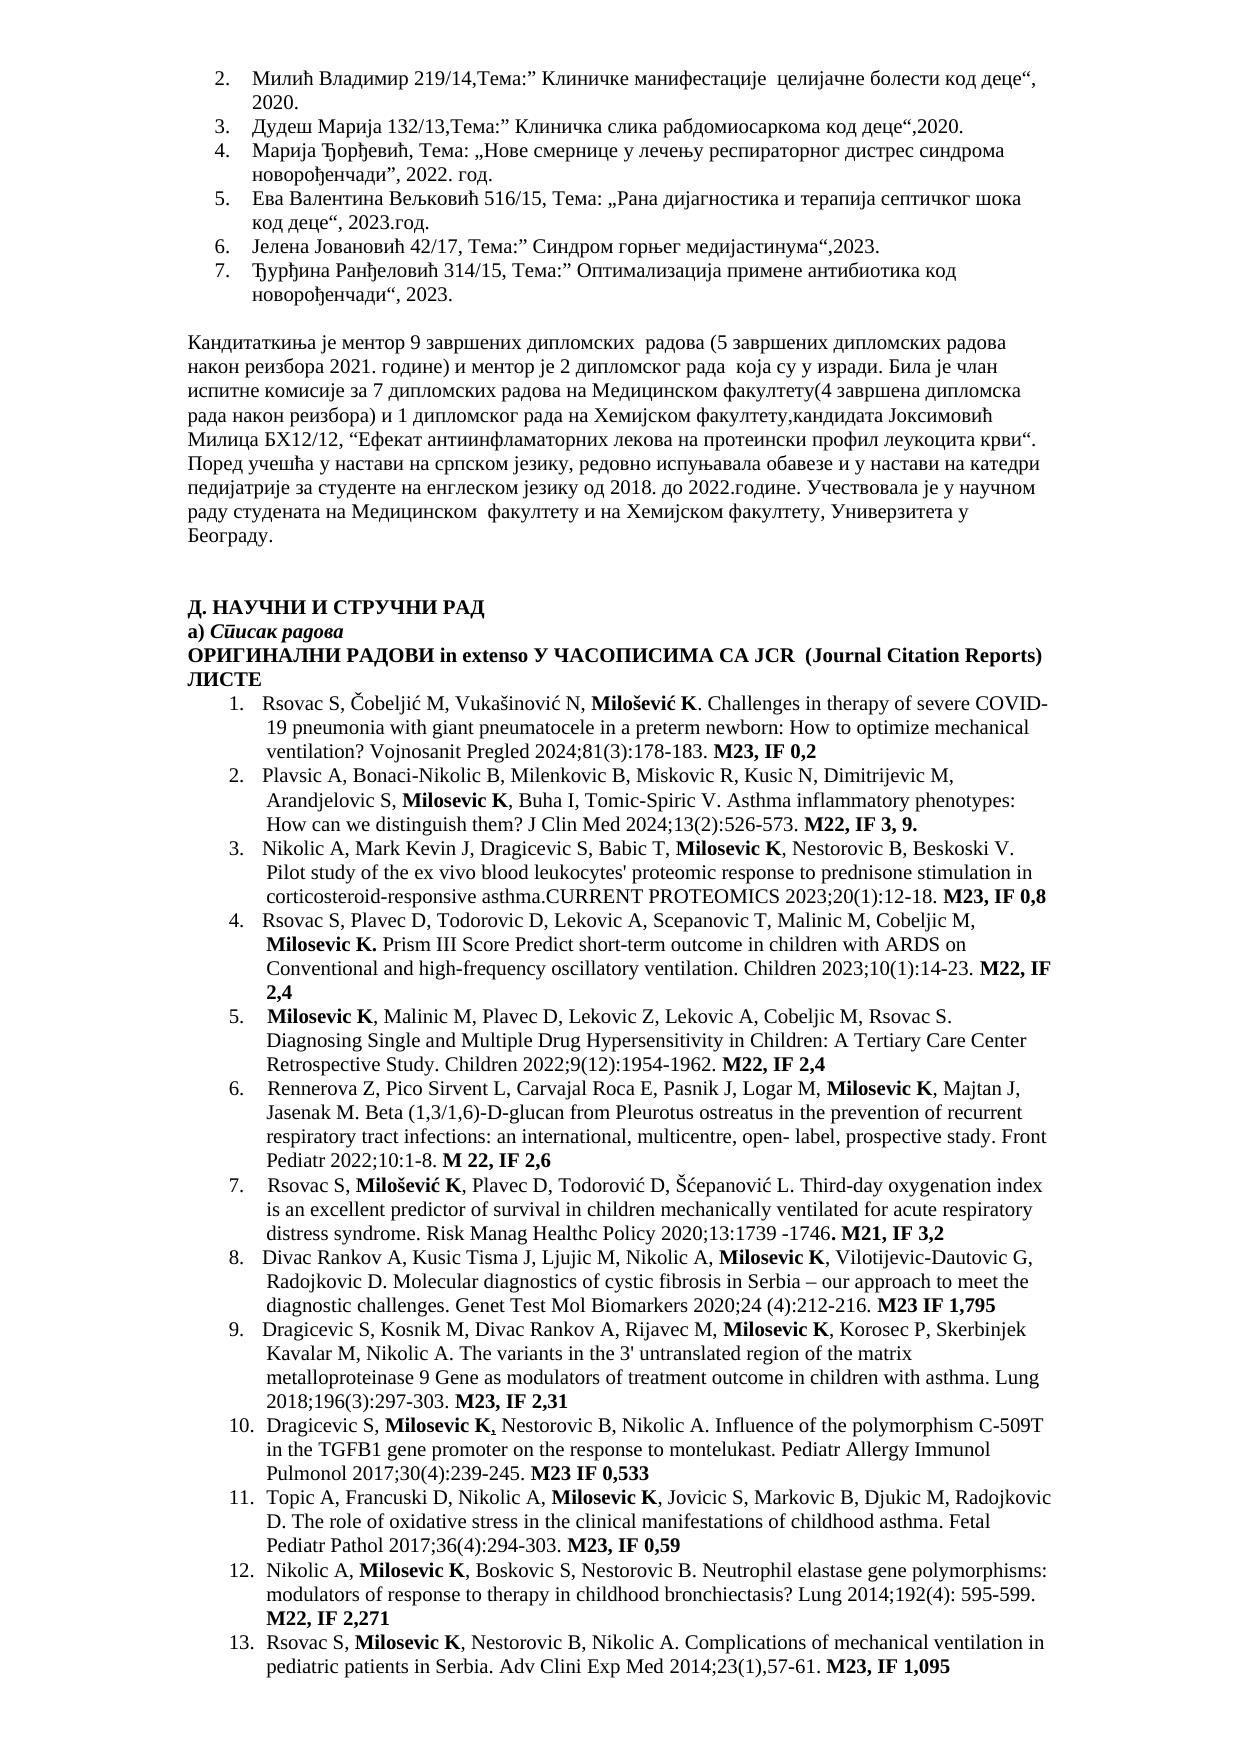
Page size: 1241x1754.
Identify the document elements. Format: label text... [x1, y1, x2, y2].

list Milosevic K, Malinic M, Plavec D, Lekovic Z, Lekovic A, Cobeljic M, Rsovac S. Diagnosing Single and Multiple Drug Hypersensitivity in Children: A Tertiary Care Center Retrospective Study. Children 2022;9(12):1954-1962. M22, IF 2,4 [228, 1004, 1053, 1076]
text ОРИГИНАЛНИ РАДОВИ in extenso У ЧАСОПИСИМА СА JCR (Journal Citation Reports) ЛИСТЕ [187, 643, 1053, 691]
list Divac Rankov A, Kusic Tisma J, Ljujic M, Nikolic A, Milosevic K, Vilotijevic-Dautovic G, Radojkovic D. Molecular diagnostics of cystic fibrosis in Serbia – our approach to meet the diagnostic challenges. Genet Test Mol Biomarkers 2020;24 (4):212-216. M23 IF 1,795 [228, 1245, 1053, 1317]
text а) Списак радова [187, 619, 1053, 643]
list Topic A, Francuski D, Nikolic A, Milosevic K, Jovicic S, Markovic B, Djukic M, Radojkovic D. The role of oxidative stress in the clinical manifestations of childhood asthma. Fetal Pediatr Pathol 2017;36(4):294-303. M23, IF 0,59 [228, 1485, 1053, 1557]
list Ђурђина Ранђеловић 314/15, Тема:” Оптимализација примене антибиотика код новорођенчади“, 2023. [214, 258, 1053, 306]
list Rsovac S, Milosevic K, Nestorovic B, Nikolic A. Complications of mechanical ventilation in pediatric patients in Serbia. Adv Clini Exp Med 2014;23(1),57-61. M23, IF 1,095 [228, 1630, 1053, 1678]
list Јелена Јовановић 42/17, Тема:” Синдром горњег медијастинума“,2023. [214, 234, 1053, 258]
list Nikolic A, Milosevic K, Boskovic S, Nestorovic B. Neutrophil elastase gene polymorphisms: modulators of response to therapy in childhood bronchiectasis? Lung 2014;192(4): 595-599. M22, IF 2,271 [228, 1557, 1053, 1630]
list Ева Валентина Вељковић 516/15, Тема: „Рана дијагностика и терапија септичког шока код деце“, 2023.год. [214, 186, 1053, 234]
list Милић Владимир 219/14,Тема:” Клиничке манифестације целијачне болести код деце“, 2020. [214, 66, 1053, 114]
text Кандитаткиња је ментор 9 завршених дипломских радова (5 завршених дипломских радова након реизбора 2021. године) и ментор је 2 дипломског рада која су у изради. Била је члан испитне комисије за 7 дипломских радова на Медицинском факултету(4 завршена дипломска рада након реизбора) и 1 дипломског рада на Хемијском факултету,кандидата Јоксимовић Милица БХ12/12, “Ефекат антиинфламаторних лекова на протеински профил леукоцита крви“. Поред учешћа у настави на српском језику, редовно испуњавала обавезе и у настави на катедри педијатрије за студенте на енглеском језику од 2018. до 2022.године. Учествовала је у научном раду студената на Медицинском факултету и на Хемијском факултету, Универзитета у Београду. [187, 330, 1053, 547]
list Rsovac S, Milošević K, Plavec D, Todorović D, Šćepanović L. Third-day oxygenation index is an excellent predictor of survival in children mechanically ventilated for acute respiratory distress syndrome. Risk Manag Healthc Policy 2020;13:1739 -1746. M21, IF 3,2 [228, 1172, 1053, 1245]
list Rennerova Z, Pico Sirvent L, Carvajal Roca E, Pasnik J, Logar M, Milosevic K, Majtan J, Jasenak M. Beta (1,3/1,6)-D-glucan from Pleurotus ostreatus in the prevention of recurrent respiratory tract infections: an international, multicentre, open- label, prospective stady. Front Pediatr 2022;10:1-8. M 22, IF 2,6 [228, 1076, 1053, 1172]
list Dragicevic S, Kosnik M, Divac Rankov A, Rijavec M, Milosevic K, Korosec P, Skerbinjek Kavalar M, Nikolic A. The variants in the 3' untranslated region of the matrix metalloproteinase 9 Gene as modulators of treatment outcome in children with asthma. Lung 2018;196(3):297-303. M23, IF 2,31 [228, 1317, 1053, 1413]
list Rsovac S, Čobeljić M, Vukašinović N, Milošević K. Challenges in therapy of severe COVID-19 pneumonia with giant pneumatocele in a preterm newborn: How to optimize mechanical ventilation? Vojnosanit Pregled 2024;81(3):178-183. M23, IF 0,2 [228, 691, 1053, 763]
list Дудеш Марија 132/13,Тема:” Клиничка слика рабдомиосаркома код деце“,2020. [214, 114, 1053, 138]
text Д. НАУЧНИ И СТРУЧНИ РАД [187, 595, 1053, 619]
list Rsovac S, Plavec D, Todorovic D, Lekovic A, Scepanovic T, Malinic M, Cobeljic M, Milosevic K. Prism III Score Predict short-term outcome in children with ARDS on Conventional and high-frequency oscillatory ventilation. Children 2023;10(1):14-23. M22, IF 2,4 [228, 908, 1053, 1004]
list Dragicevic S, Milosevic K, Nestorovic B, Nikolic A. Influence of the polymorphism C-509T in the TGFB1 gene promoter on the response to montelukast. Pediatr Allergy Immunol Pulmonol 2017;30(4):239-245. M23 IF 0,533 [228, 1413, 1053, 1485]
list Марија Ђорђевић, Тема: „Нове смернице у лечењу респираторног дистрес синдрома новорођенчади”, 2022. год. [214, 138, 1053, 186]
list Nikolic A, Mark Kevin J, Dragicevic S, Babic T, Milosevic K, Nestorovic B, Beskoski V. Pilot study of the ex vivo blood leukocytes' proteomic response to prednisone stimulation in corticosteroid-responsive asthma.CURRENT PROTEOMICS 2023;20(1):12-18. M23, IF 0,8 [228, 836, 1053, 908]
list Plavsic A, Bonaci-Nikolic B, Milenkovic B, Miskovic R, Kusic N, Dimitrijevic M, Arandjelovic S, Milosevic K, Buha I, Tomic-Spiric V. Asthma inflammatory phenotypes: How can we distinguish them? J Clin Med 2024;13(2):526-573. M22, IF 3, 9. [228, 763, 1053, 836]
